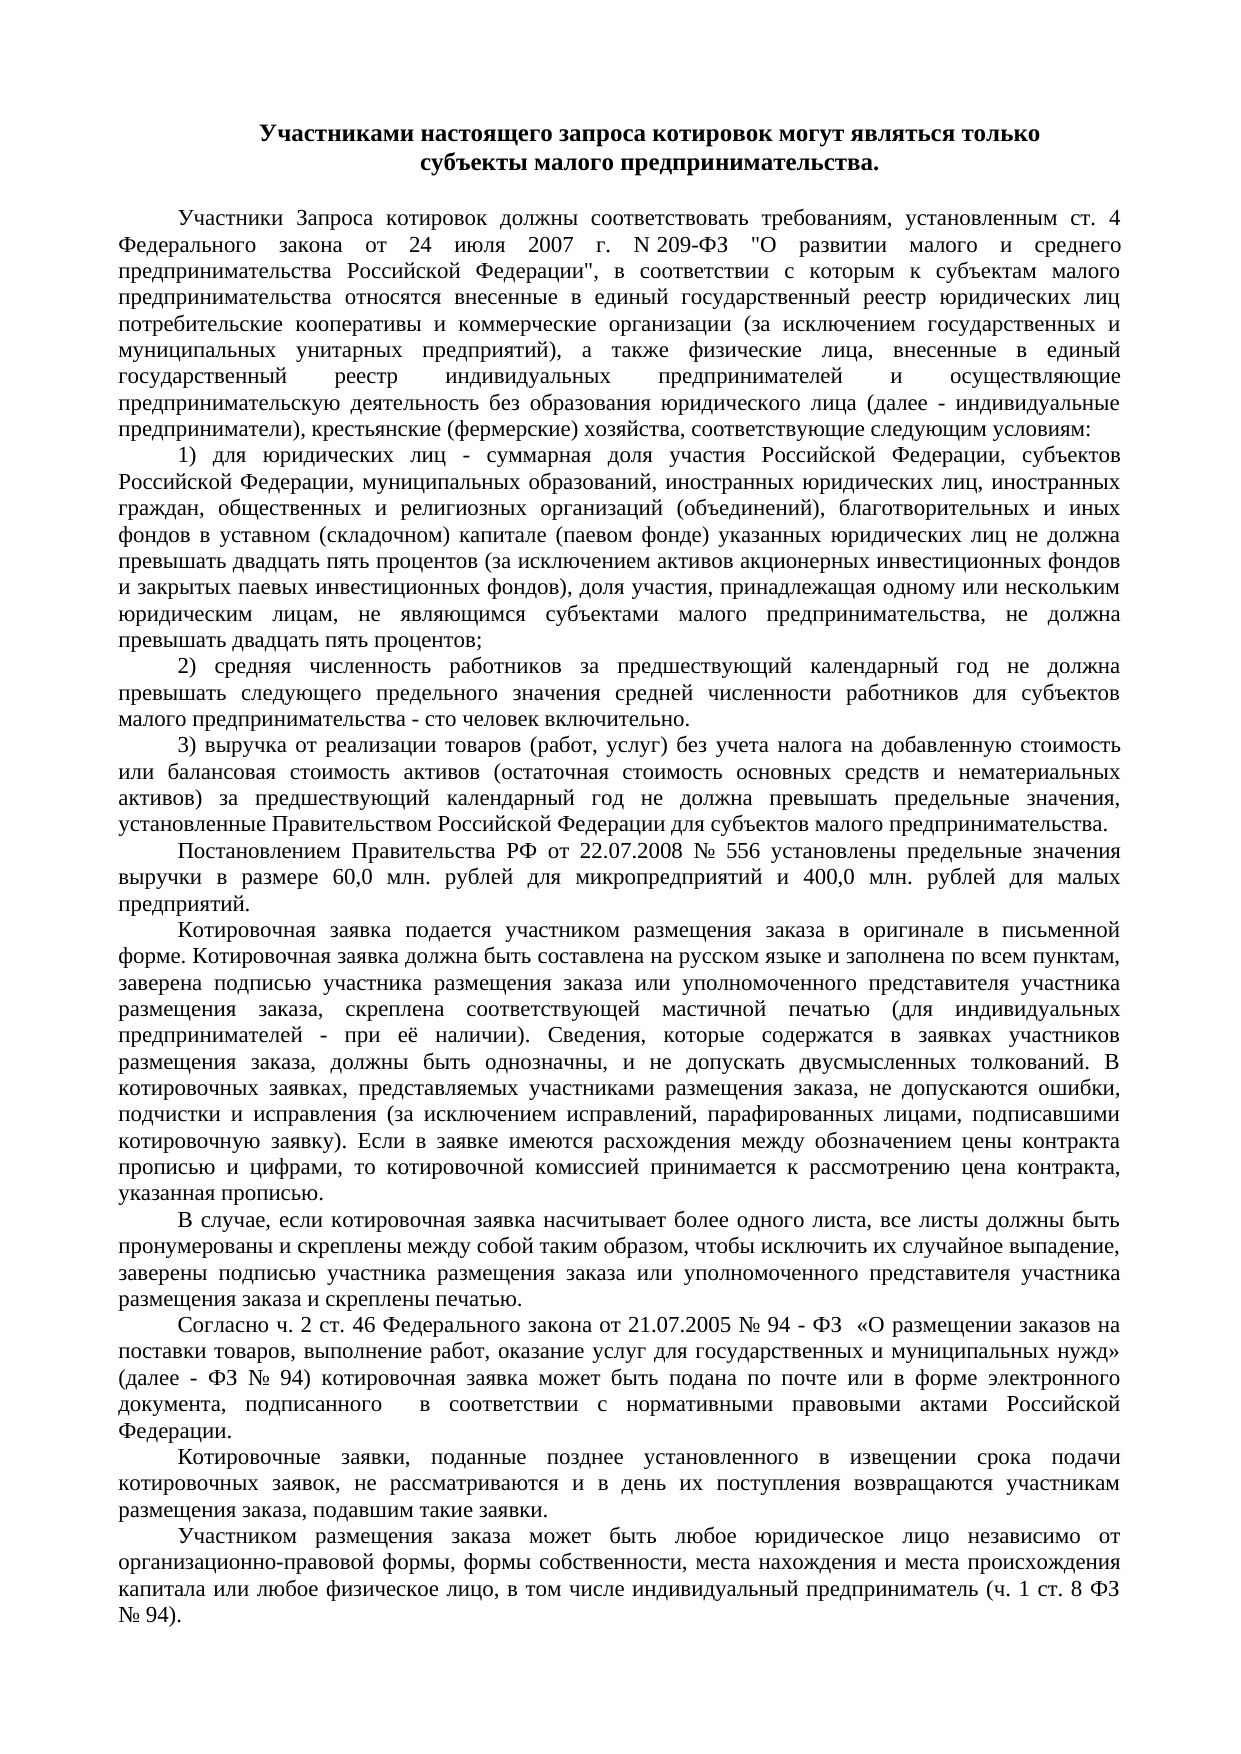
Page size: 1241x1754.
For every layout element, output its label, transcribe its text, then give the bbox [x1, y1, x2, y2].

text 1) для юридических лиц - суммарная доля участия Российской Федерации, субъектов Российской Федерации, муниципальных образований, иностранных юридических лиц, иностранных граждан, общественных и религиозных организаций (объединений), благотворительных и иных фондов в уставном (складочном) капитале (паевом фонде) указанных юридических лиц не должна превышать двадцать пять процентов (за исключением активов акционерных инвестиционных фондов и закрытых паевых инвестиционных фондов), доля участия, принадлежащая одному или нескольким юридическим лицам, не являющимся субъектами малого предпринимательства, не должна превышать двадцать пять процентов; [118, 442, 1122, 652]
text Постановлением Правительства РФ от 22.07.2008 № 556 установлены предельные значения выручки в размере 60,0 млн. рублей для микропредприятий и 400,0 млн. рублей для малых предприятий. [118, 837, 1122, 916]
text Участниками настоящего запроса котировок могут являться только [118, 118, 1122, 147]
text Котировочная заявка подается участником размещения заказа в оригинале в письменной форме. Котировочная заявка должна быть составлена на русском языке и заполнена по всем пунктам, заверена подписью участника размещения заказа или уполномоченного представителя участника размещения заказа, скреплена соответствующей мастичной печатью (для индивидуальных предпринимателей - при её наличии). Сведения, которые содержатся в заявках участников размещения заказа, должны быть однозначны, и не допускать двусмысленных толкований. В котировочных заявках, представляемых участниками размещения заказа, не допускаются ошибки, подчистки и исправления (за исключением исправлений, парафированных лицами, подписавшими котировочную заявку). Если в заявке имеются расхождения между обозначением цены контракта прописью и цифрами, то котировочной комиссией принимается к рассмотрению цена контракта, указанная прописью. [118, 916, 1122, 1206]
text 2) средняя численность работников за предшествующий календарный год не должна превышать следующего предельного значения средней численности работников для субъектов малого предпринимательства - сто человек включительно. [118, 652, 1122, 731]
text Участником размещения заказа может быть любое юридическое лицо независимо от организационно-правовой формы, формы собственности, места нахождения и места происхождения капитала или любое физическое лицо, в том числе индивидуальный предприниматель (ч. 1 ст. 8 ФЗ № 94). [118, 1522, 1122, 1627]
text Котировочные заявки, поданные позднее установленного в извещении срока подачи котировочных заявок, не рассматриваются и в день их поступления возвращаются участникам размещения заказа, подавшим такие заявки. [118, 1443, 1122, 1522]
text Согласно ч. 2 ст. 46 Федерального закона от 21.07.2005 № 94 - ФЗ «О размещении заказов на поставки товаров, выполнение работ, оказание услуг для государственных и муниципальных нужд» (далее - ФЗ № 94) котировочная заявка может быть подана по почте или в форме электронного документа, подписанного в соответствии с нормативными правовыми актами Российской Федерации. [118, 1311, 1122, 1443]
text Участники Запроса котировок должны соответствовать требованиям, установленным ст. 4 Федерального закона от 24 июля 2007 г. N 209-ФЗ "О развитии малого и среднего предпринимательства Российской Федерации", в соответствии с которым к субъектам малого предпринимательства относятся внесенные в единый государственный реестр юридических лиц потребительские кооперативы и коммерческие организации (за исключением государственных и муниципальных унитарных предприятий), а также физические лица, внесенные в единый государственный реестр индивидуальных предпринимателей и осуществляющие предпринимательскую деятельность без образования юридического лица (далее - индивидуальные предприниматели), крестьянские (фермерские) хозяйства, соответствующие следующим условиям: [118, 204, 1122, 442]
text В случае, если котировочная заявка насчитывает более одного листа, все листы должны быть пронумерованы и скреплены между собой таким образом, чтобы исключить их случайное выпадение, заверены подписью участника размещения заказа или уполномоченного представителя участника размещения заказа и скреплены печатью. [118, 1206, 1122, 1311]
text субъекты малого предпринимательства. [118, 147, 1122, 176]
text 3) выручка от реализации товаров (работ, услуг) без учета налога на добавленную стоимость или балансовая стоимость активов (остаточная стоимость основных средств и нематериальных активов) за предшествующий календарный год не должна превышать предельные значения, установленные Правительством Российской Федерации для субъектов малого предпринимательства. [118, 731, 1122, 837]
